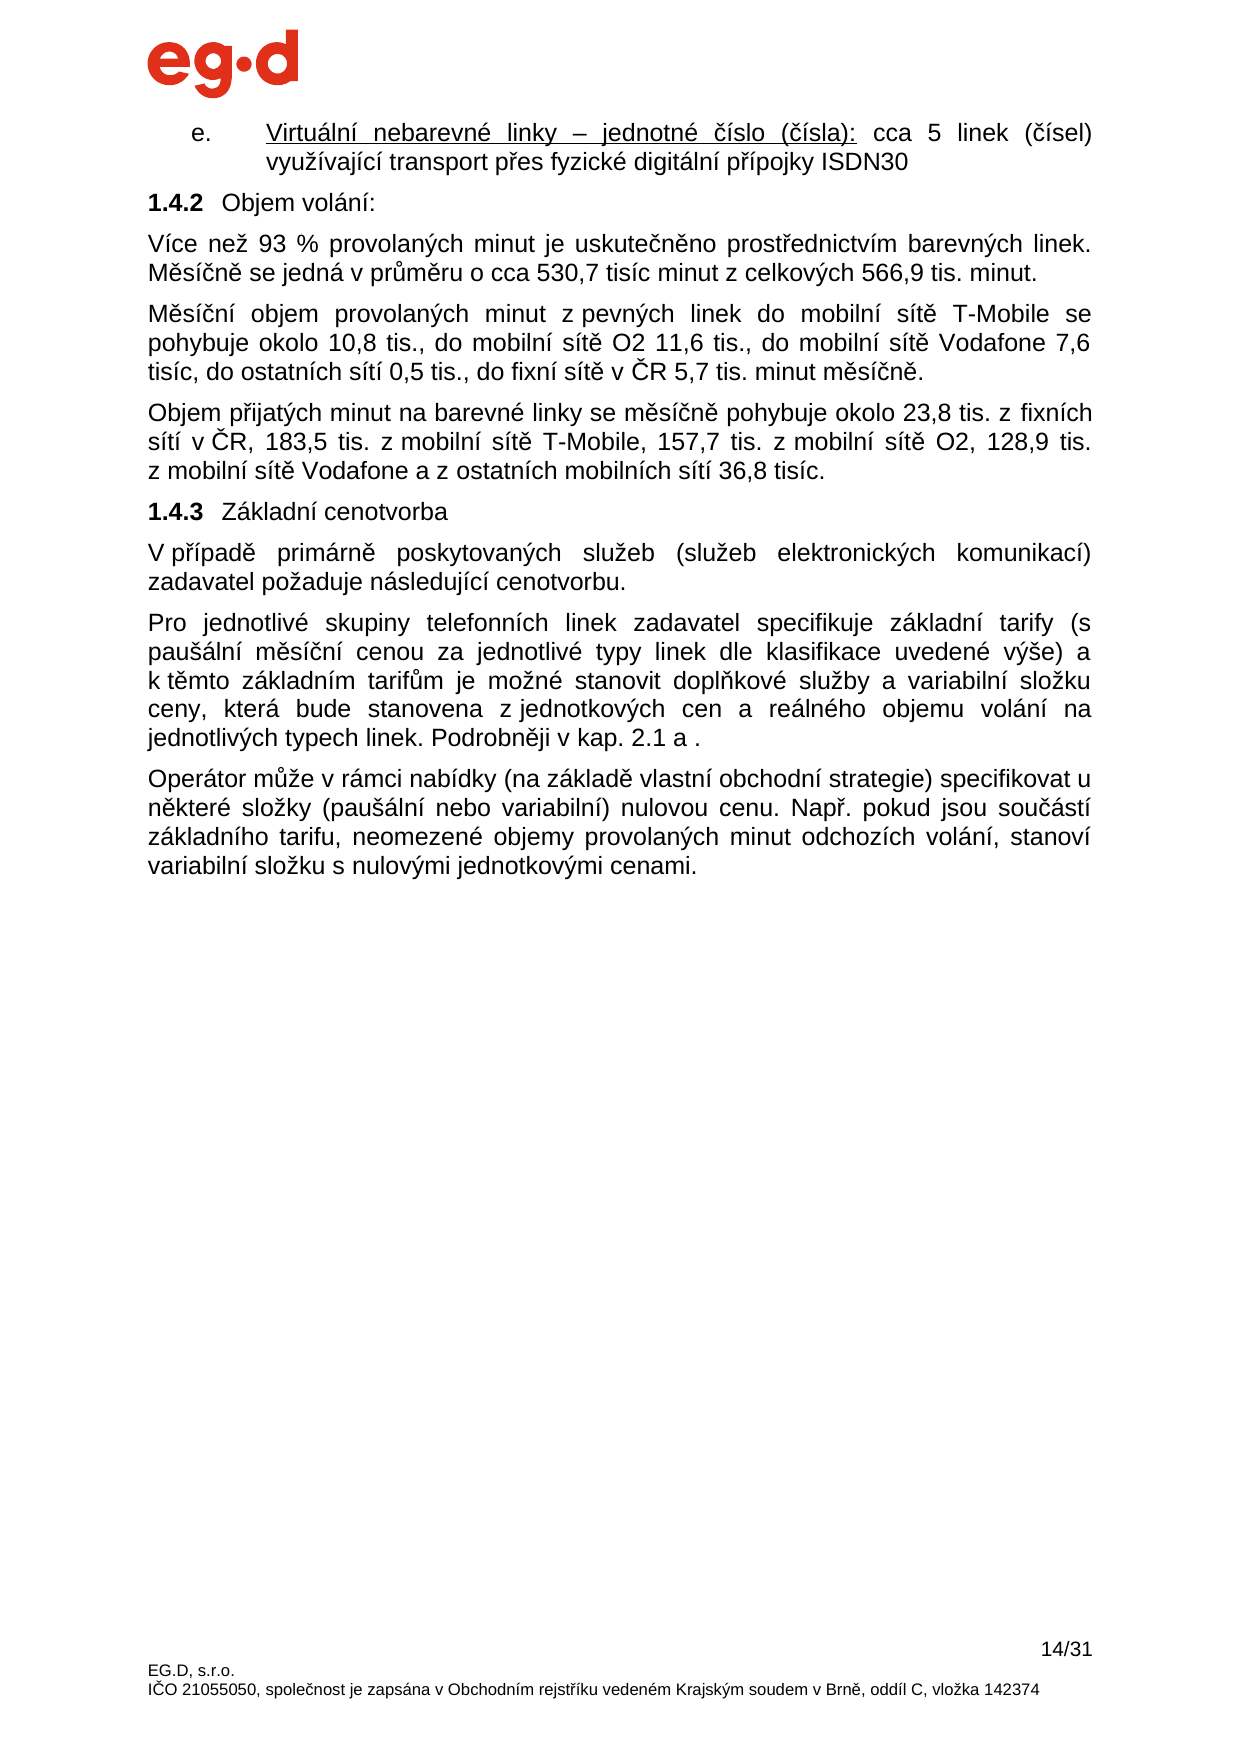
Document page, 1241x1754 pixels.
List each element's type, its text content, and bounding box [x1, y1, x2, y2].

text Měsíční objem provolaných minut z pevných linek do mobilní sítě T-Mobile se pohybuje okolo 10,8 tis., do mobilní sítě O2 11,6 tis., do mobilní sítě Vodafone 7,6 tisíc, do ostatních sítí 0,5 tis., do fixní sítě v ČR 5,7 tis. minut měsíčně. [148, 299, 1093, 386]
text Objem volání: [148, 188, 1093, 217]
text Pro jednotlivé skupiny telefonních linek zadavatel specifikuje základní tarify (s paušální měsíční cenou za jednotlivé typy linek dle klasifikace uvedené výše) a k těmto základním tarifům je možné stanovit doplňkové služby a variabilní složku ceny, která bude stanovena z jednotkových cen a reálného objemu volání na jednotlivých typech linek. Podrobněji v kap. 2.1 a 3. [148, 608, 1093, 752]
text Základní cenotvorba [148, 497, 1093, 526]
text V případě primárně poskytovaných služeb (služeb elektronických komunikací) zadavatel požaduje následující cenotvorbu. [148, 538, 1093, 596]
text Více než 93 % provolaných minut je uskutečněno prostřednictvím barevných linek. Měsíčně se jedná v průměru o cca 530,7 tisíc minut z celkových 566,9 tis. minut. [148, 229, 1093, 287]
list Virtuální nebarevné linky – jednotné číslo (čísla): cca 5 linek (čísel) využívající transport přes fyzické digitální přípojky ISDN30 [191, 118, 1093, 176]
text Objem přijatých minut na barevné linky se měsíčně pohybuje okolo 23,8 tis. z fixních sítí v ČR, 183,5 tis. z mobilní sítě T-Mobile, 157,7 tis. z mobilní sítě O2, 128,9 tis. z mobilní sítě Vodafone a z ostatních mobilních sítí 36,8 tisíc. [148, 398, 1093, 484]
text Operátor může v rámci nabídky (na základě vlastní obchodní strategie) specifikovat u některé složky (paušální nebo variabilní) nulovou cenu. Např. pokud jsou součástí základního tarifu, neomezené objemy provolaných minut odchozích volání, stanoví variabilní složku s nulovými jednotkovými cenami. [148, 764, 1093, 879]
